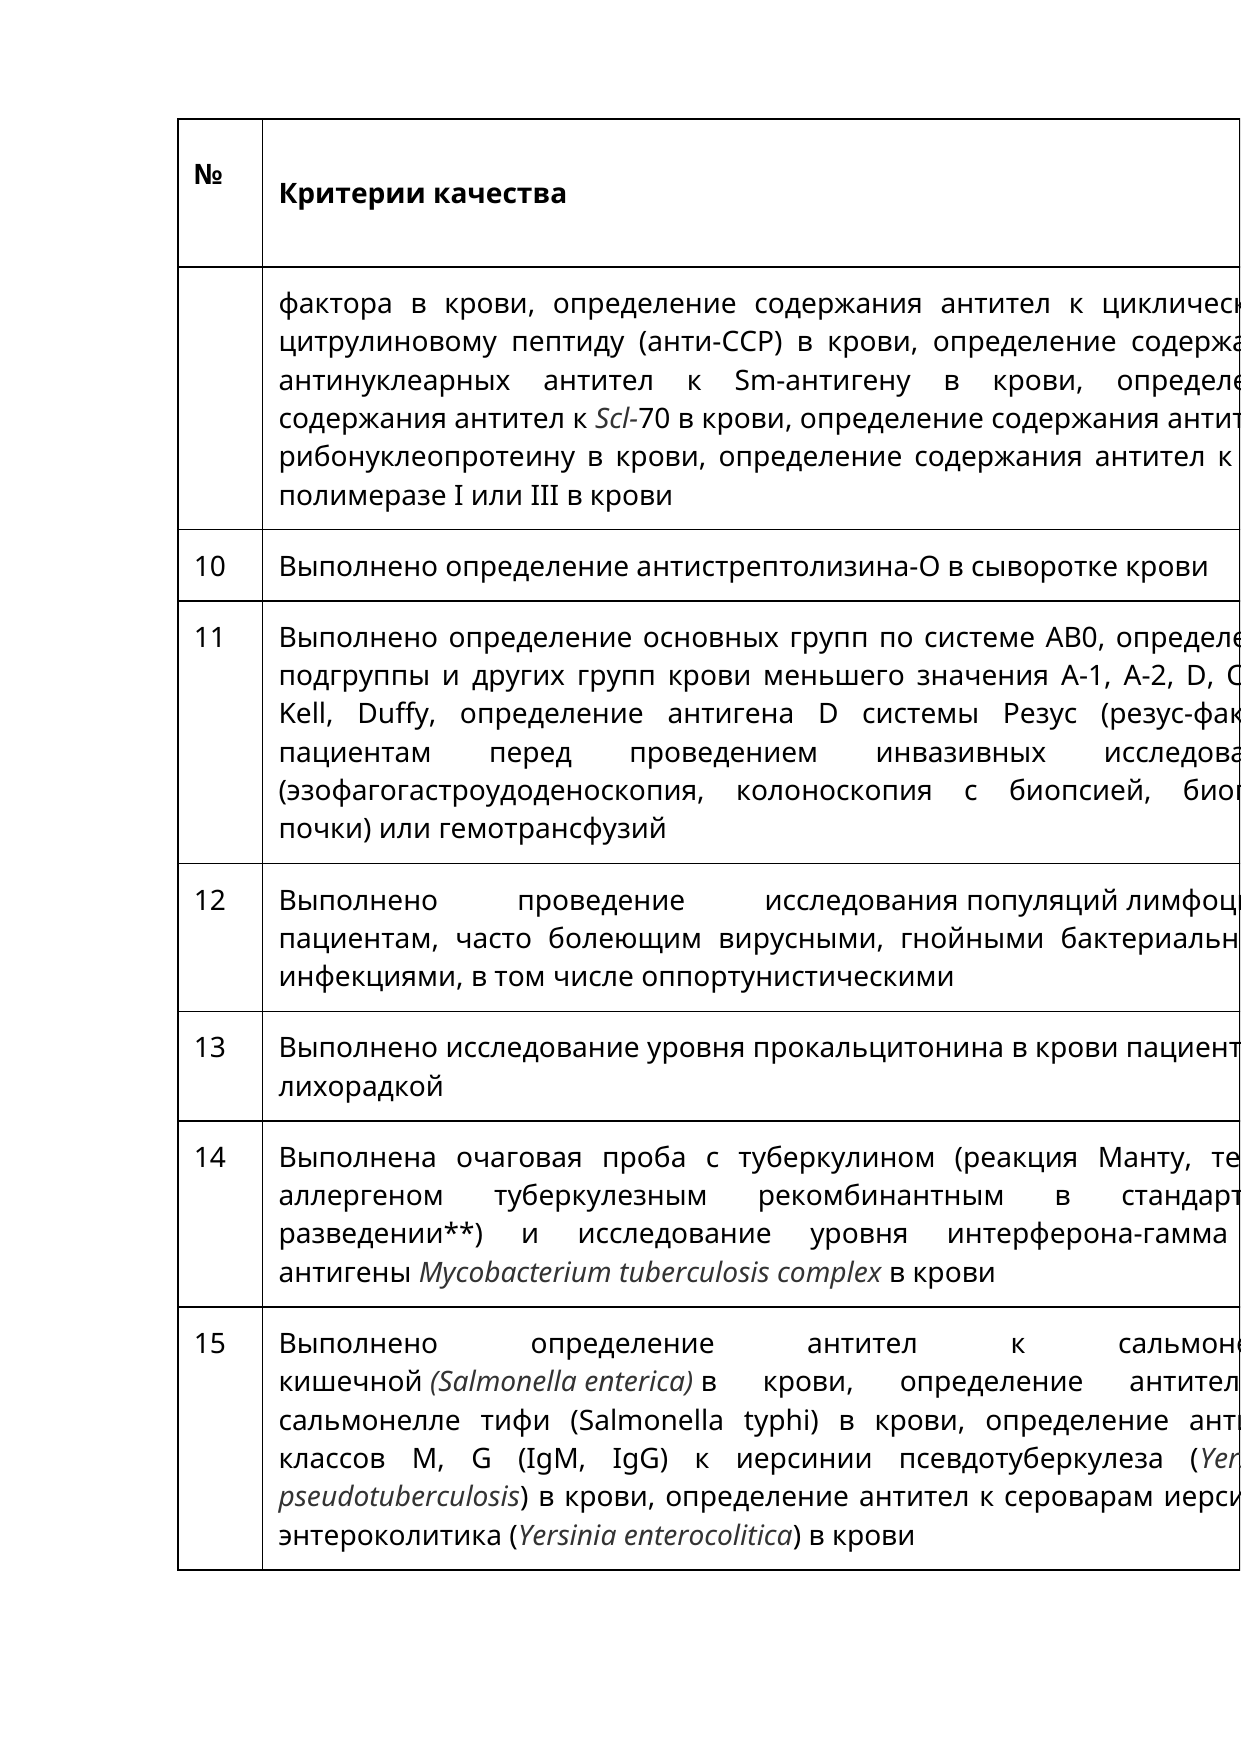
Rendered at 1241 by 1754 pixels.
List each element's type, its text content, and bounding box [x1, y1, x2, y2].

table_cell Выполнена очаговая проба с туберкулином (реакция Манту, тест с аллергеном туберкулезным рекомбинантным в стандартном разведении**) и исследование уровня интерферона-гамма на антигены Mycobacterium tuberculosis complex в крови [263, 1122, 1239, 1306]
table_cell 15 [179, 1308, 262, 1569]
table_cell Выполнено определение антистрептолизина-O в сыворотке крови [263, 530, 1239, 600]
table_header № [179, 120, 262, 266]
table_cell 11 [179, 602, 262, 863]
table_cell 9 [179, 268, 262, 529]
table_cell Выполнено определение основных групп по системе AB0, определение подгруппы и других групп крови меньшего значения A-1, A-2, D, Cc, E, Kell, Duffy, определение антигена D системы Резус (резус-фактор) пациентам перед проведением инвазивных исследований (эзофагогастроудоденоскопия, колоноскопия с биопсией, биопсия почки) или гемотрансфузий [263, 602, 1239, 863]
table_cell Выполнено исследование уровня прокальцитонина в крови пациентам с лихорадкой [263, 1012, 1239, 1120]
table_header Критерии качества [263, 120, 1239, 266]
table_cell 10 [179, 530, 262, 600]
table_cell 12 [179, 864, 262, 1011]
table_cell 14 [179, 1122, 262, 1306]
table_cell Выполнено определение антител к сальмонелле кишечной (Salmonella enterica) в крови, определение антител к сальмонелле тифи (Salmonella typhi) в крови, определение антител классов M, G (IgM, IgG) к иерсинии псевдотуберкулеза (Yersinia pseudotuberculosis) в крови, определение антител к сероварам иерсинии энтероколитика (Yersinia enterocolitica) в крови [263, 1308, 1239, 1569]
table_cell 13 [179, 1012, 262, 1120]
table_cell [263, 268, 1239, 529]
table_cell Выполнено проведение исследования популяций лимфоцитов пациентам, часто болеющим вирусными, гнойными бактериальными инфекциями, в том числе оппортунистическими [263, 864, 1239, 1011]
